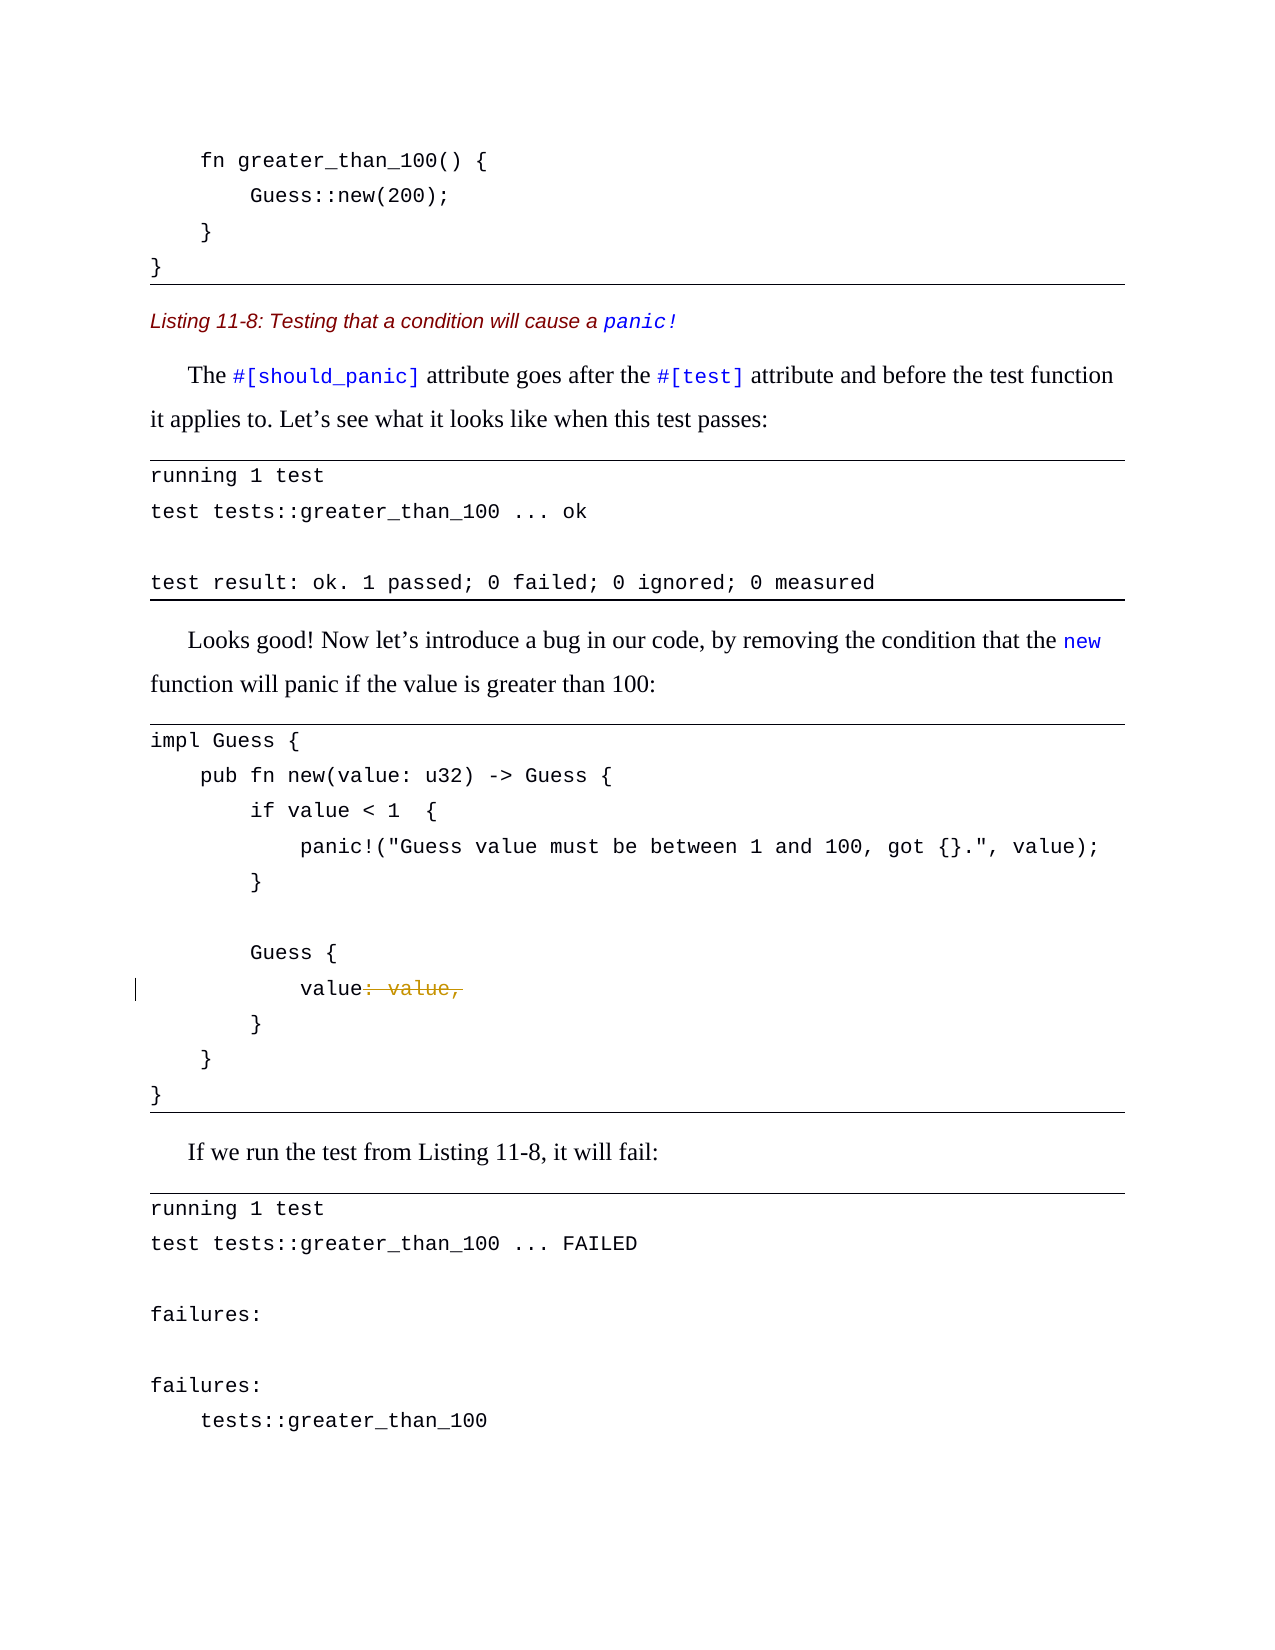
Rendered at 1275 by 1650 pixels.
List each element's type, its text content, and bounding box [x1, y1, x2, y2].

text failures: [150, 1304, 1125, 1328]
text } [150, 1013, 1125, 1037]
text test result: ok. 1 passed; 0 failed; 0 ignored; 0 measured [150, 572, 1125, 599]
text Looks good! Now let’s introduce a bug in our code, by removing the condition that the new function will panic if the value is greater than 100: [150, 625, 1125, 697]
text panic!("Guess value must be between 1 and 100, got {}.", value); [150, 836, 1125, 859]
text failures: [150, 1375, 1125, 1398]
text value [150, 977, 1125, 1001]
text } [150, 221, 1125, 244]
text impl Guess { [150, 725, 1125, 753]
text tests::greater_than_100 [150, 1410, 1125, 1434]
text if value < 1 { [150, 800, 1125, 824]
list Listing 11-8: Testing that a condition will cause a panic! [150, 309, 1125, 335]
text Guess::new(200); [150, 185, 1125, 209]
text } [150, 256, 1125, 284]
text } [150, 871, 1125, 895]
text test tests::greater_than_100 ... ok [150, 501, 1125, 524]
text } [150, 1084, 1125, 1112]
text pub fn new(value: u32) -> Guess { [150, 765, 1125, 789]
text test tests::greater_than_100 ... FAILED [150, 1233, 1125, 1257]
text The #[should_panic] attribute goes after the #[test] attribute and before the test function it applies to. Let’s see what it looks like when this test passes: [150, 361, 1125, 433]
text running 1 test [150, 1194, 1125, 1221]
text fn greater_than_100() { [150, 150, 1125, 174]
text If we run the test from Listing 11-8, it will fail: [150, 1137, 1125, 1166]
text running 1 test [150, 461, 1125, 489]
text } [150, 1048, 1125, 1072]
text Guess { [150, 942, 1125, 966]
